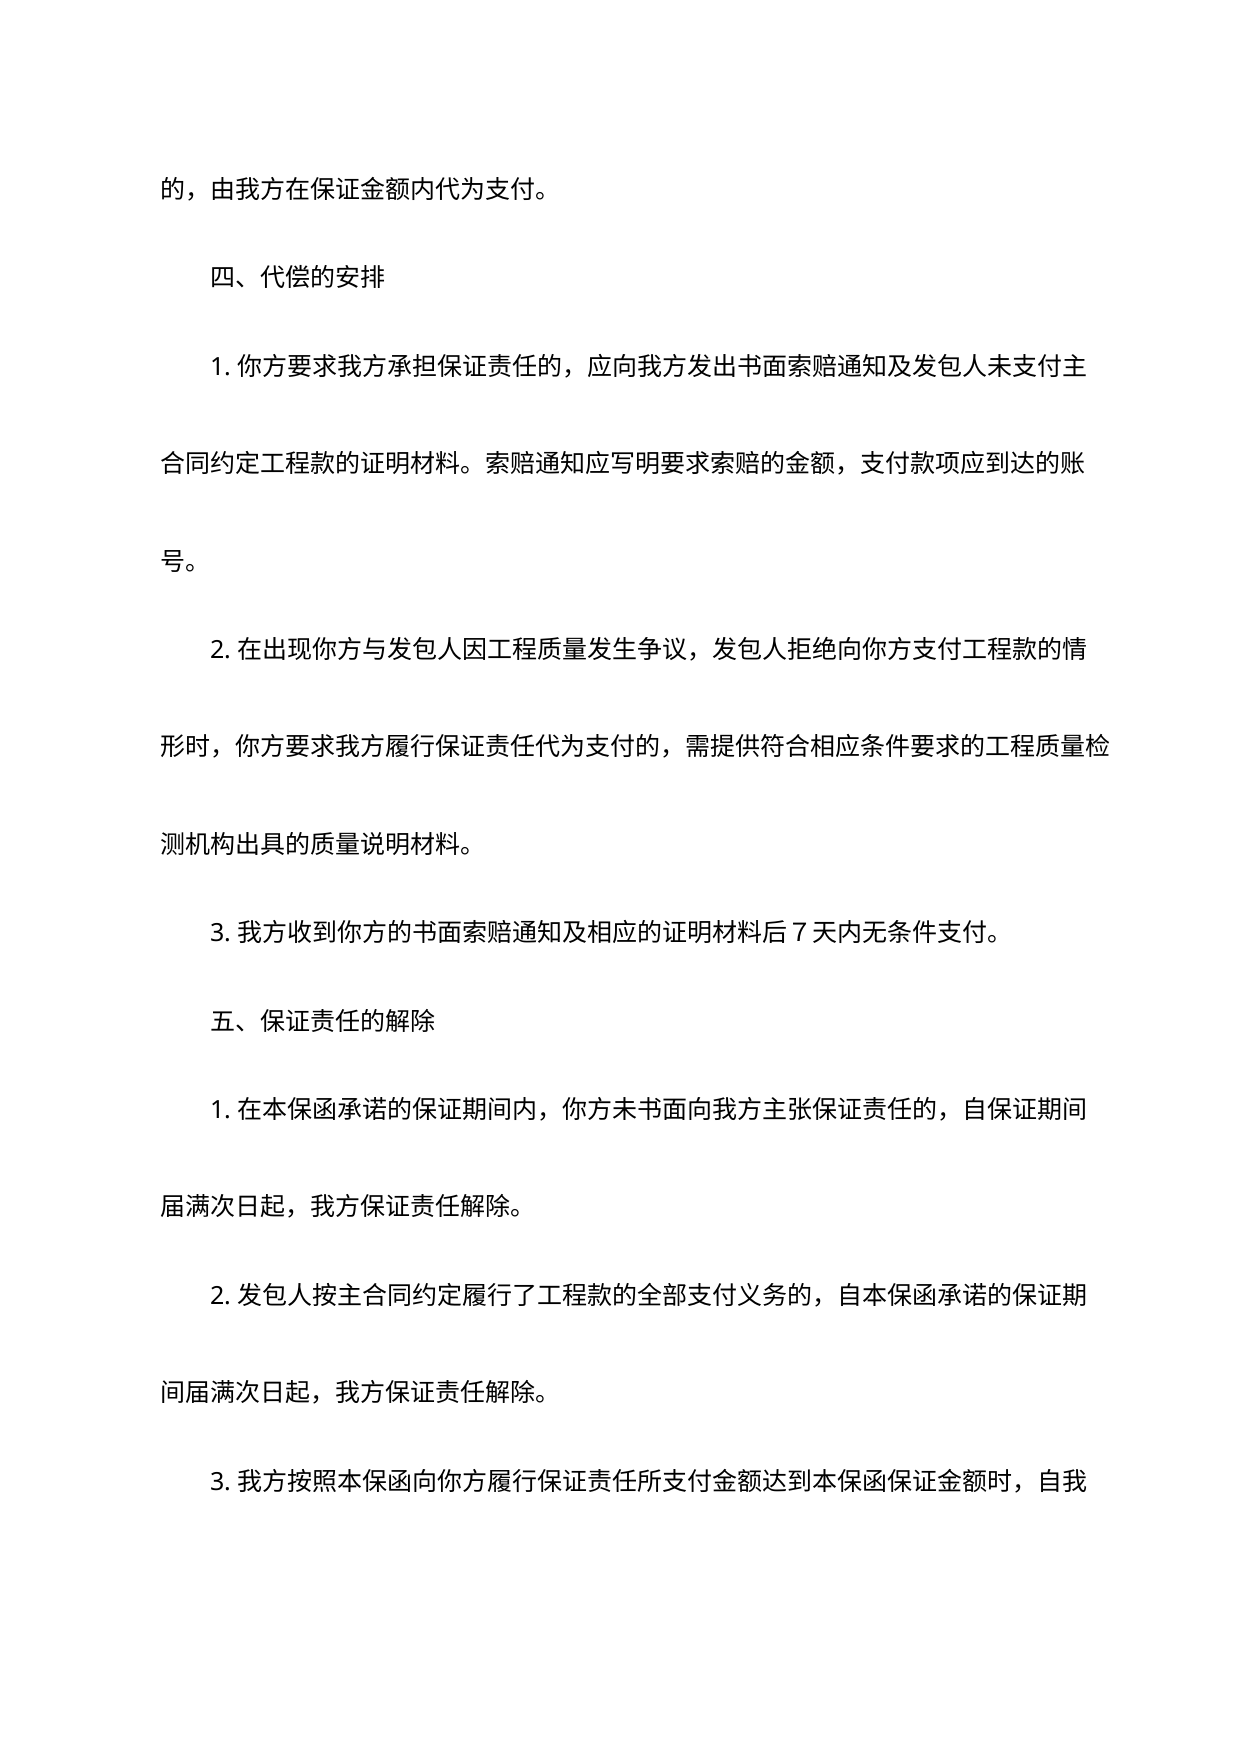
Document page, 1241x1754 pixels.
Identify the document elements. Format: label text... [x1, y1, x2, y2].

text 3. 我方收到你方的书面索赔通知及相应的证明材料后７天内无条件支付。 [160, 898, 1110, 963]
text 1. 你方要求我方承担保证责任的，应向我方发出书面索赔通知及发包人未支付主合同约定工程款的证明材料。索赔通知应写明要求索赔的金额，支付款项应到达的账号。 [160, 332, 1110, 592]
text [160, 1447, 1110, 1512]
text 2. 发包人按主合同约定履行了工程款的全部支付义务的，自本保函承诺的保证期间届满次日起，我方保证责任解除。 [160, 1261, 1110, 1423]
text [160, 155, 1110, 220]
text 2. 在出现你方与发包人因工程质量发生争议，发包人拒绝向你方支付工程款的情形时，你方要求我方履行保证责任代为支付的，需提供符合相应条件要求的工程质量检测机构出具的质量说明材料。 [160, 615, 1110, 875]
text 五、保证责任的解除 [160, 987, 1110, 1052]
text 1. 在本保函承诺的保证期间内，你方未书面向我方主张保证责任的，自保证期间届满次日起，我方保证责任解除。 [160, 1075, 1110, 1237]
text 四、代偿的安排 [160, 243, 1110, 308]
